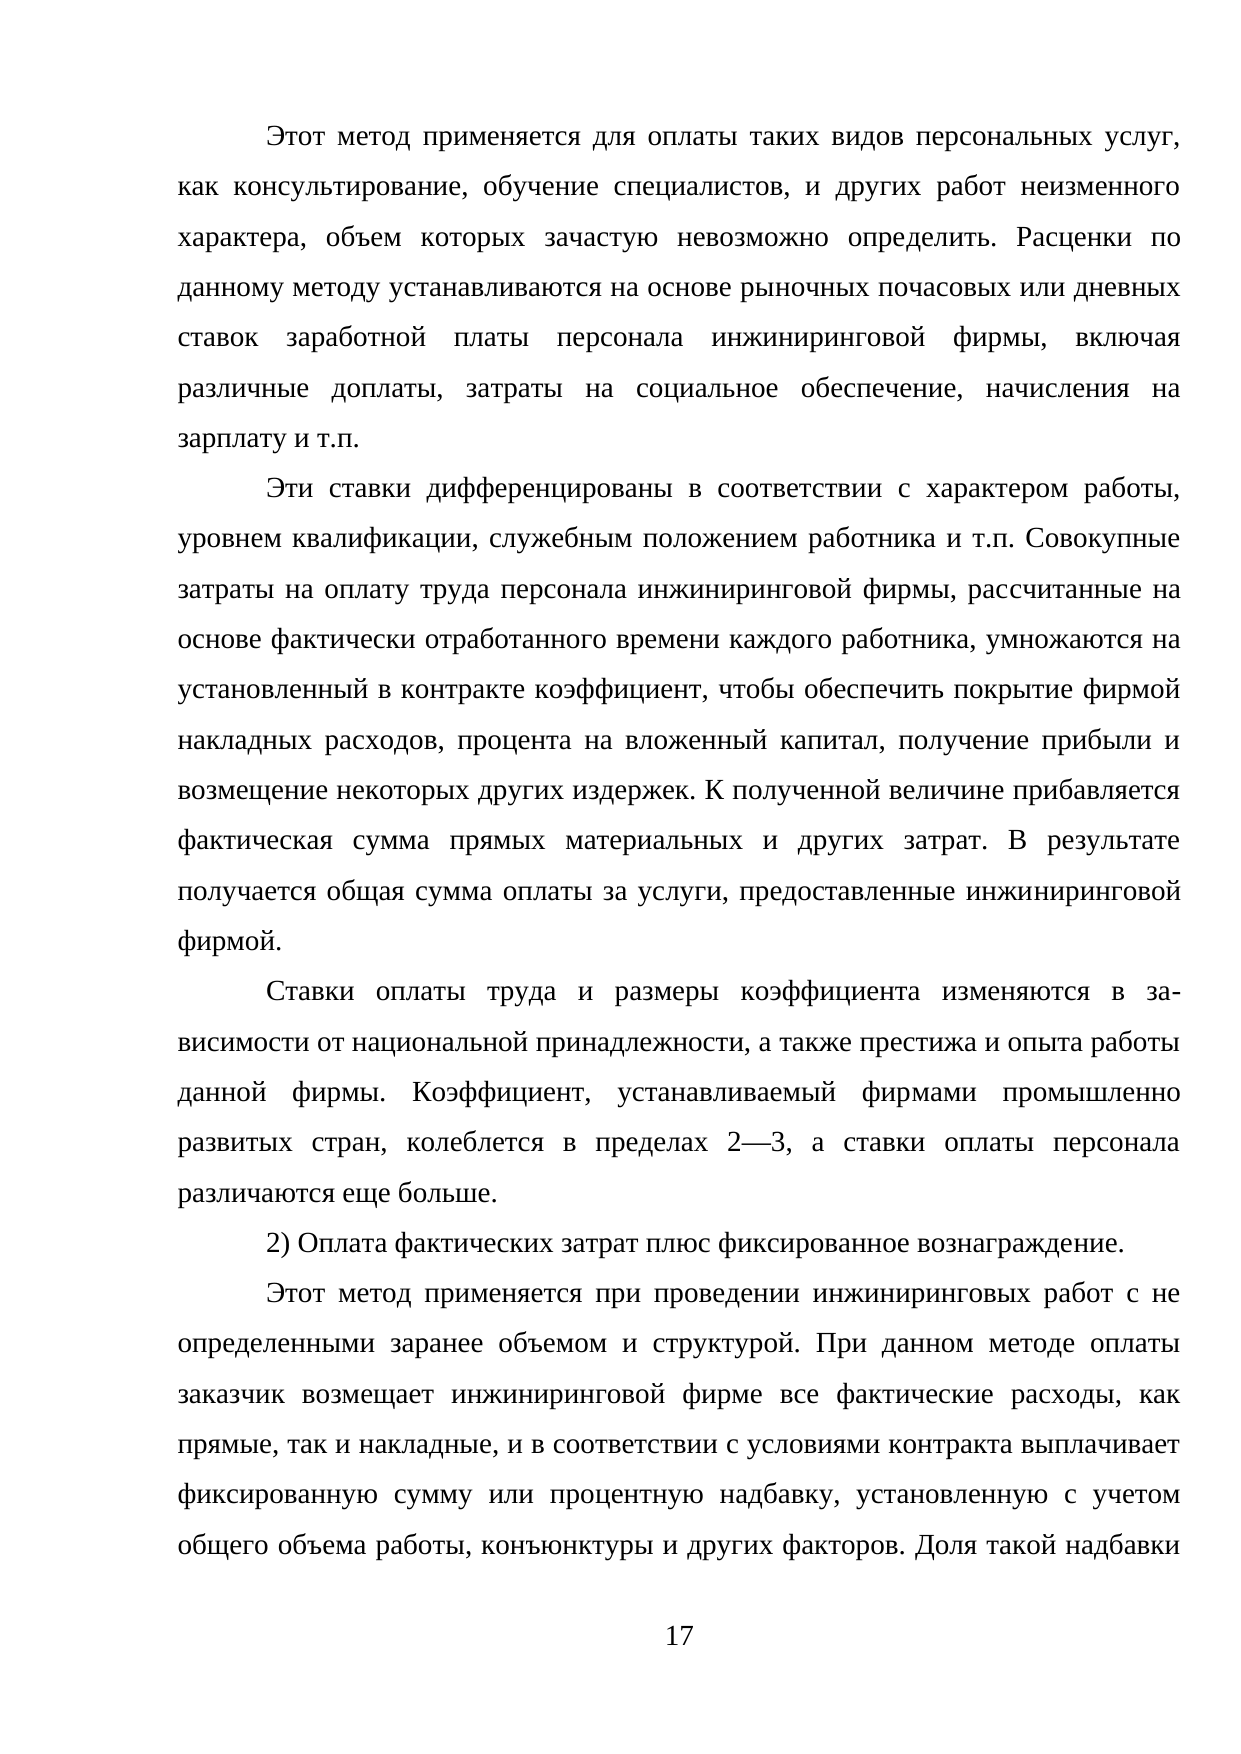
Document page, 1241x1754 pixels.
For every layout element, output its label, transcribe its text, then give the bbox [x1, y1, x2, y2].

text Этот метод применяется для оплаты таких видов персональных услуг, как консультирование, обучение специалистов, и других работ неизменного характера, объем которых зачастую невозможно определить. Расценки по данному методу устанавливаются на основе рыночных почасовых или дневных ставок заработной платы персонала инжиниринговой фирмы, включая различные доплаты, затраты на социальное обеспечение, начисления на зарплату и т.п. [177, 118, 1181, 453]
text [177, 1275, 1181, 1560]
text 2) Оплата фактических затрат плюс фиксированное вознаграждение. [177, 1225, 1181, 1258]
text Ставки оплаты труда и размеры коэффициента изменяются в зависимости от национальной принадлежности, а также престижа и опыта работы данной фирмы. Коэффициент, устанавливаемый фирмами промышленно развитых стран, колеблется в пределах 2—3, а ставки оплаты персонала различаются еще больше. [177, 973, 1181, 1208]
text Эти ставки дифференцированы в соответствии с характером работы, уровнем квалификации, служебным положением работника и т.п. Совокупные затраты на оплату труда персонала инжиниринговой фирмы, рассчитанные на основе фактически отработанного времени каждого работника, умножаются на установленный в контракте коэффициент, чтобы обеспечить покрытие фирмой накладных расходов, процента на вложенный капитал, получение прибыли и возмещение некоторых других издержек. К полученной величине прибавляется фактическая сумма прямых материальных и других затрат. В результате получается общая сумма оплаты за услуги, предоставленные инжиниринговой фирмой. [177, 470, 1181, 957]
